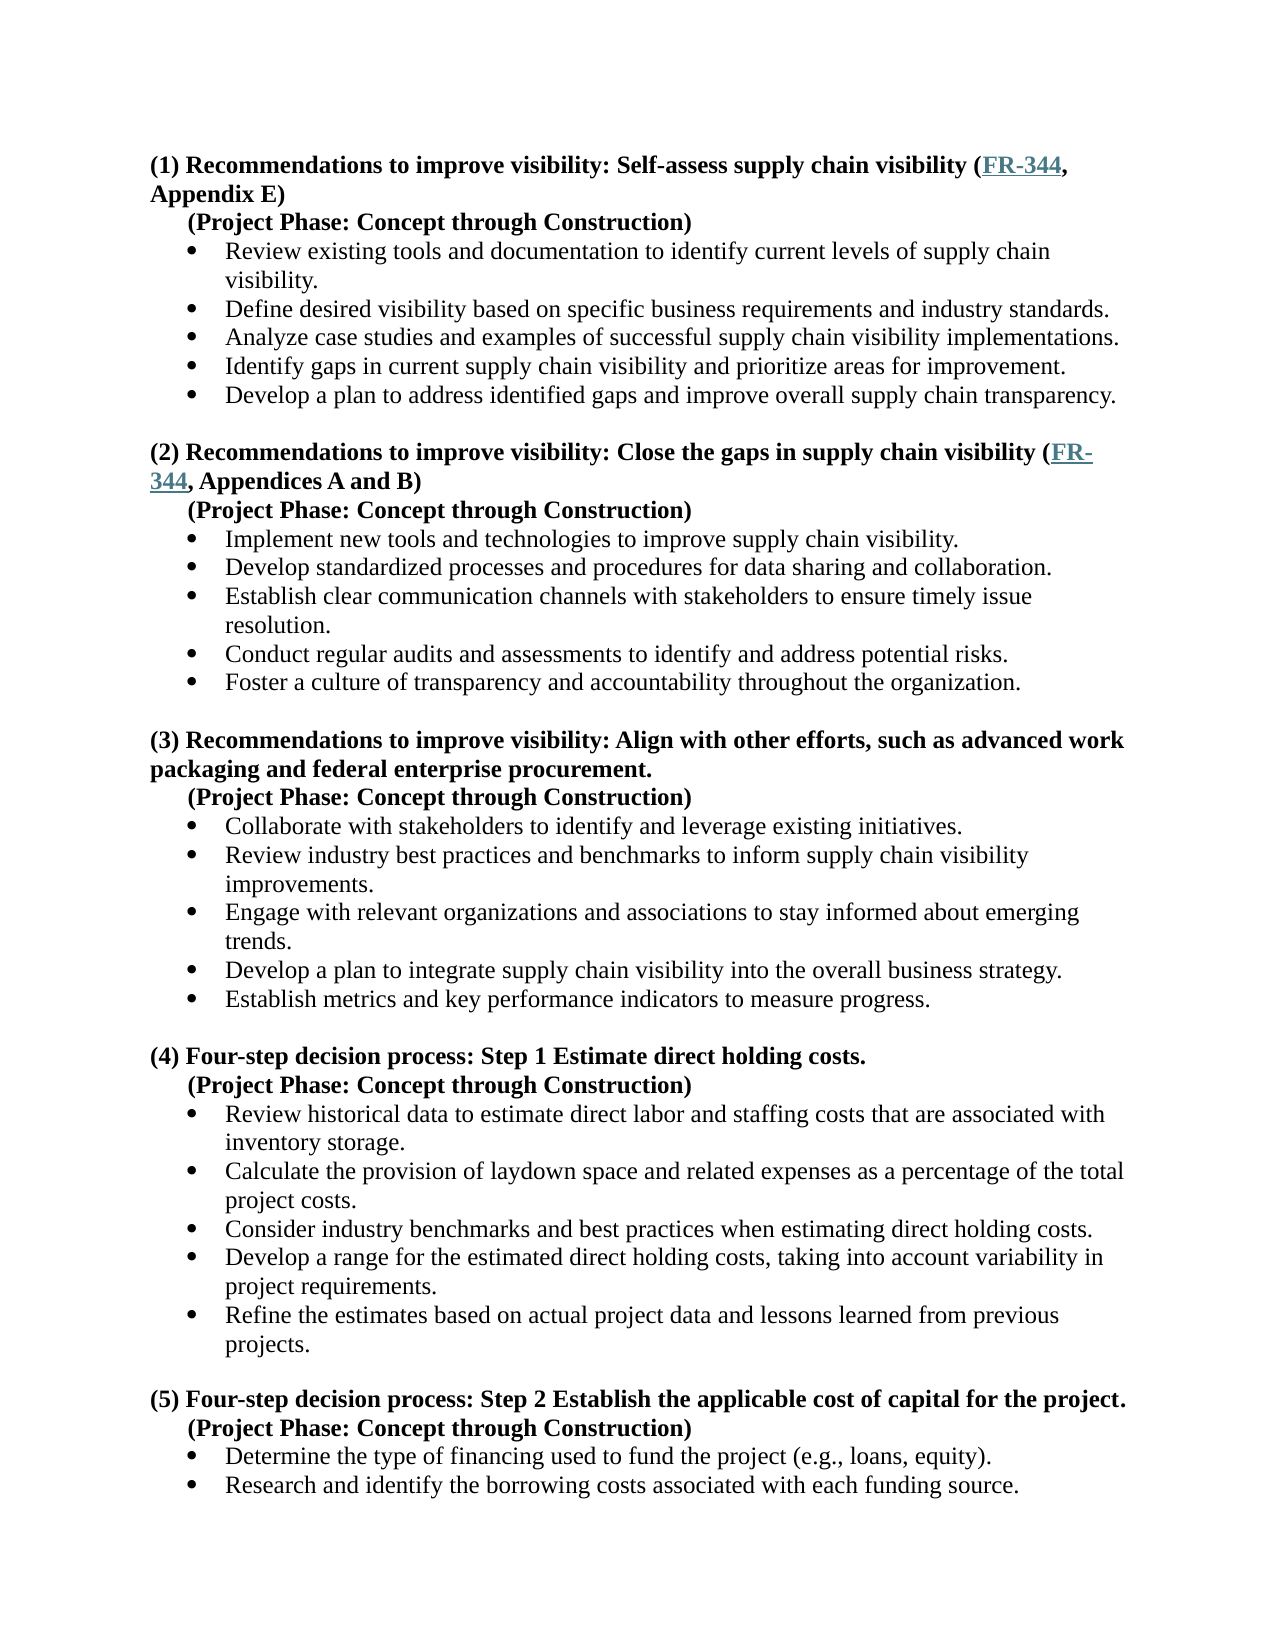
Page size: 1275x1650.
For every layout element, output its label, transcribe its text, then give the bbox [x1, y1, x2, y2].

list Conduct regular audits and assessments to identify and address potential risks. [187, 639, 1134, 667]
list Foster a culture of transparency and accountability throughout the organization. [187, 667, 1134, 696]
list Engage with relevant organizations and associations to stay informed about emerging trends. [187, 897, 1134, 955]
list Define desired visibility based on specific business requirements and industry standards. [187, 294, 1134, 322]
list Establish clear communication channels with stakeholders to ensure timely issue resolution. [187, 581, 1134, 639]
subtitle (Project Phase: Concept through Construction) [150, 495, 1134, 524]
subtitle (4) Four-step decision process: Step 1 Estimate direct holding costs. [150, 1041, 1134, 1070]
subtitle (1) Recommendations to improve visibility: Self-assess supply chain visibility (FR-344, Appendix E) [150, 150, 1134, 207]
list Analyze case studies and examples of successful supply chain visibility implementations. [187, 322, 1134, 351]
list Develop a plan to integrate supply chain visibility into the overall business strategy. [187, 955, 1134, 984]
list Develop a plan to address identified gaps and improve overall supply chain transparency. [187, 380, 1134, 409]
list Identify gaps in current supply chain visibility and prioritize areas for improvement. [187, 351, 1134, 380]
list Establish metrics and key performance indicators to measure progress. [187, 984, 1134, 1012]
list Calculate the provision of laydown space and related expenses as a percentage of the total project costs. [187, 1156, 1134, 1214]
list Implement new tools and technologies to improve supply chain visibility. [187, 524, 1134, 552]
list Determine the type of financing used to fund the project (e.g., loans, equity). [187, 1441, 1134, 1470]
list Review industry best practices and benchmarks to inform supply chain visibility improvements. [187, 840, 1134, 897]
subtitle (2) Recommendations to improve visibility: Close the gaps in supply chain visibility (FR-344, Appendices A and B) [150, 437, 1134, 495]
subtitle (3) Recommendations to improve visibility: Align with other efforts, such as advanced work packaging and federal enterprise procurement. [150, 725, 1134, 782]
list Research and identify the borrowing costs associated with each funding source. [187, 1470, 1134, 1499]
list Refine the estimates based on actual project data and lessons learned from previous projects. [187, 1300, 1134, 1357]
list Consider industry benchmarks and best practices when estimating direct holding costs. [187, 1214, 1134, 1242]
subtitle (Project Phase: Concept through Construction) [150, 1413, 1134, 1441]
subtitle (Project Phase: Concept through Construction) [150, 782, 1134, 811]
list Review existing tools and documentation to identify current levels of supply chain visibility. [187, 236, 1134, 294]
subtitle (Project Phase: Concept through Construction) [150, 207, 1134, 236]
list Collaborate with stakeholders to identify and leverage existing initiatives. [187, 811, 1134, 840]
subtitle (Project Phase: Concept through Construction) [150, 1070, 1134, 1099]
list Develop standardized processes and procedures for data sharing and collaboration. [187, 552, 1134, 581]
list Develop a range for the estimated direct holding costs, taking into account variability in project requirements. [187, 1242, 1134, 1300]
subtitle (5) Four-step decision process: Step 2 Establish the applicable cost of capital for the project. [150, 1384, 1134, 1413]
list Review historical data to estimate direct labor and staffing costs that are associated with inventory storage. [187, 1099, 1134, 1156]
